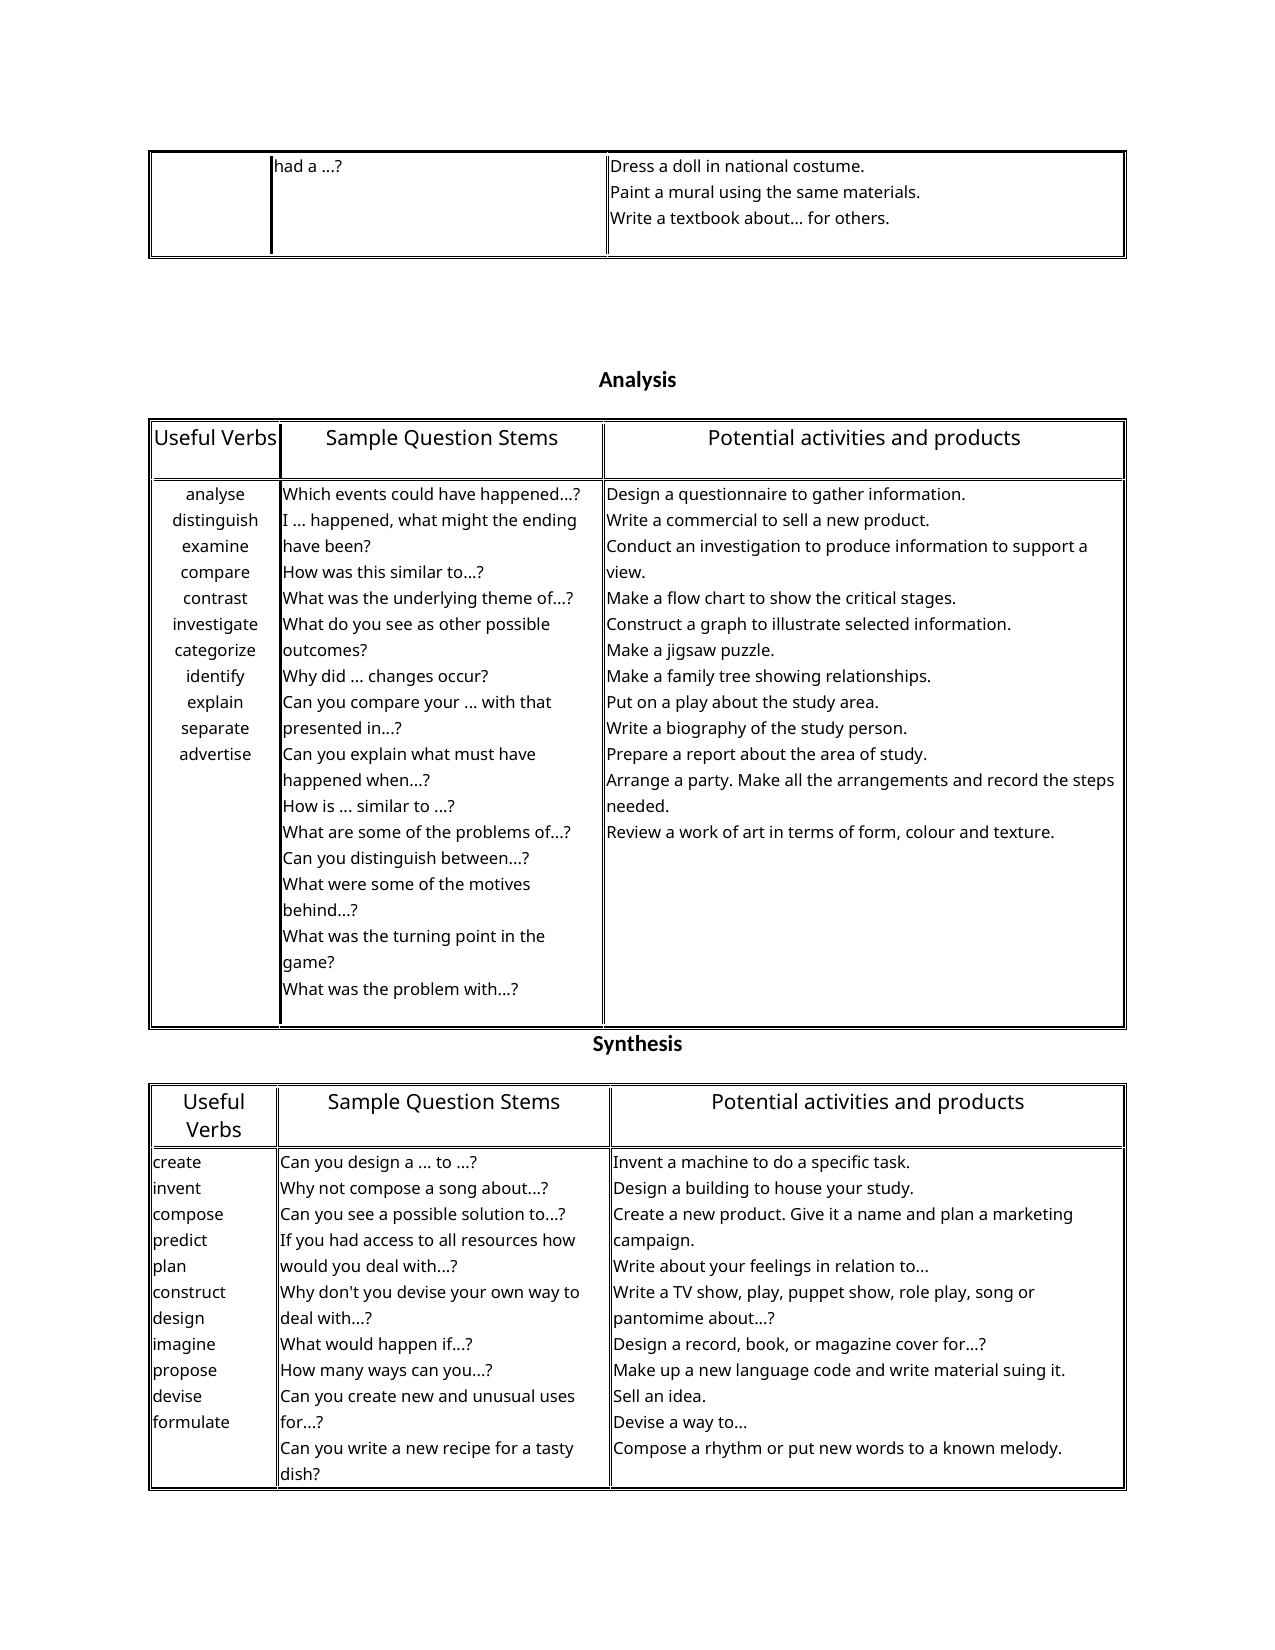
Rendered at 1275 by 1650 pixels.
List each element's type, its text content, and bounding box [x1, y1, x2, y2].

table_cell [611, 1146, 1125, 1487]
table_header Useful Verbs [152, 420, 280, 478]
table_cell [278, 1149, 611, 1487]
table_header Potential activities and products [611, 1086, 1123, 1146]
text Analysis [150, 365, 1125, 393]
table_header Sample Question Stems [278, 1086, 611, 1146]
text Synthesis [150, 1030, 1125, 1057]
table_cell analyse distinguish examine compare contrast investigate categorize identify explain separate advertise [150, 478, 280, 1026]
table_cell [152, 153, 271, 256]
table_header Sample Question Stems [280, 422, 604, 478]
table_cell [271, 153, 608, 256]
table_cell Which events could have happened...? I ... happened, what might the ending have been? How was this similar to...? What was the underlying theme of...? What do you see as other possible outcomes? Why did ... changes occur? Can you compare your ... with that presented in...? Can you explain what must have happened when...? How is ... similar to ...? What are some of the problems of...? Can you distinguish between...? What were some of the motives behind...? What was the turning point in the game? What was the problem with...? [280, 481, 604, 1026]
table_header Potential activities and products [604, 422, 1123, 478]
table_cell Design a questionnaire to gather information. Write a commercial to sell a new product. Conduct an investigation to produce information to support a view. Make a flow chart to show the critical stages. Construct a graph to illustrate selected information. Make a jigsaw puzzle. Make a family tree showing relationships. Put on a play about the study area. Write a biography of the study person. Prepare a report about the area of study. Arrange a party. Make all the arrangements and record the steps needed. Review a work of art in terms of form, colour and texture. [604, 478, 1125, 1026]
table_header Useful Verbs [152, 1086, 278, 1146]
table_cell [608, 153, 1123, 256]
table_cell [150, 1146, 278, 1487]
